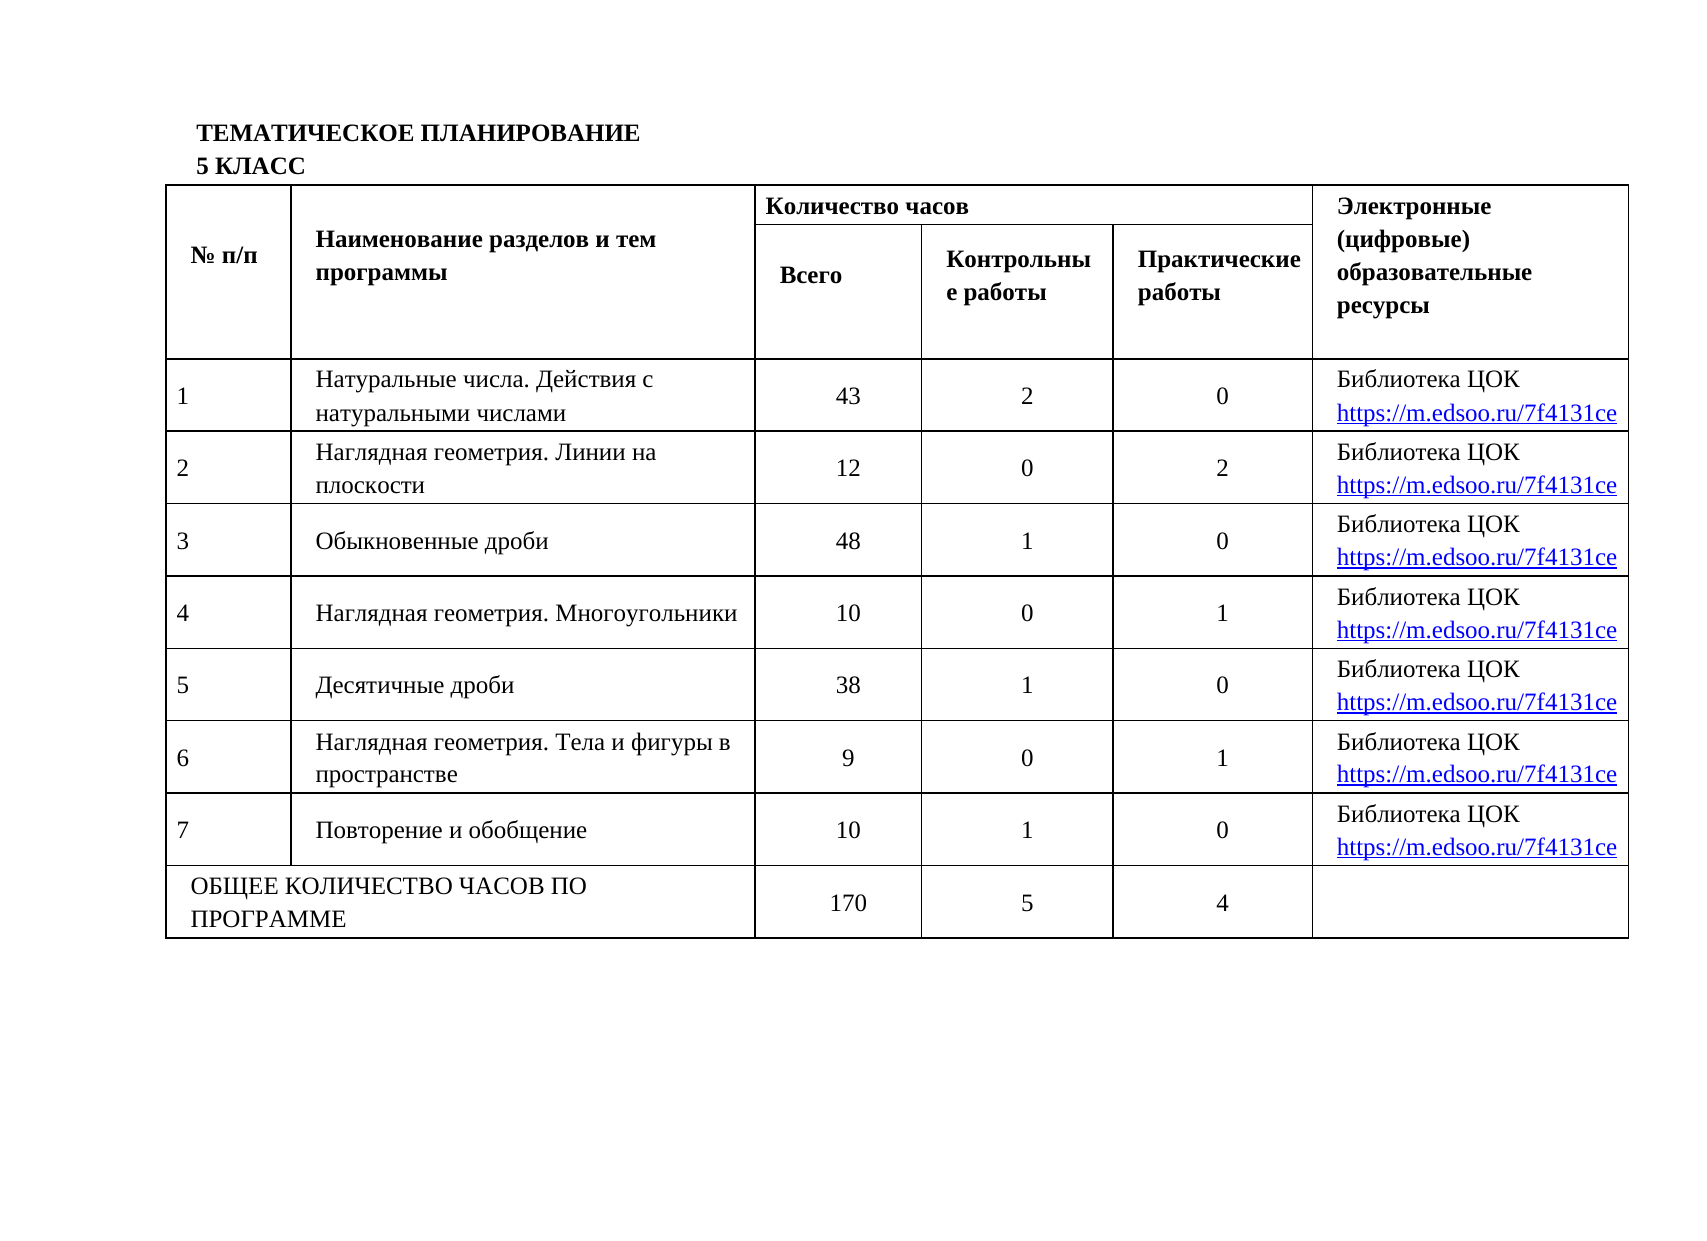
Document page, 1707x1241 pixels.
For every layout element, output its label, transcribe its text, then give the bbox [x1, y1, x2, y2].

table_cell 43 [756, 360, 921, 430]
table_cell 3 [167, 504, 290, 575]
table_cell 4 [167, 577, 290, 647]
table_cell 2 [1114, 432, 1312, 503]
table_cell 12 [756, 432, 921, 503]
table_cell Наглядная геометрия. Линии на плоскости [292, 432, 754, 503]
table_cell 170 [756, 866, 921, 937]
table_cell 10 [756, 794, 921, 864]
table_cell Библиотека ЦОК https://m.edsoo.ru/7f4131ce [1313, 504, 1628, 575]
table_cell 5 [922, 866, 1112, 937]
table_cell 1 [922, 504, 1112, 575]
table_cell 7 [167, 794, 290, 864]
table_cell 9 [756, 721, 921, 792]
table_cell 1 [167, 360, 290, 430]
table_cell 0 [1114, 360, 1312, 430]
table_cell 4 [1114, 866, 1312, 937]
table_cell 1 [922, 794, 1112, 864]
table_cell 10 [756, 577, 921, 647]
table_cell 1 [1114, 577, 1312, 647]
table_cell Натуральные числа. Действия с натуральными числами [292, 360, 754, 430]
table_cell Наглядная геометрия. Многоугольники [292, 577, 754, 647]
table_cell Библиотека ЦОК https://m.edsoo.ru/7f4131ce [1313, 794, 1628, 864]
table_cell Библиотека ЦОК https://m.edsoo.ru/7f4131ce [1313, 432, 1628, 503]
text ТЕМАТИЧЕСКОЕ ПЛАНИРОВАНИЕ [190, 118, 1618, 147]
table_header Электронные (цифровые) образовательные ресурсы [1313, 186, 1628, 358]
text 5 КЛАСС [190, 151, 1618, 180]
table_cell 38 [756, 649, 921, 720]
table_cell 1 [1114, 721, 1312, 792]
table_cell Наглядная геометрия. Тела и фигуры в пространстве [292, 721, 754, 792]
table_cell [1313, 866, 1628, 937]
table_cell 5 [167, 649, 290, 720]
table_cell Повторение и обобщение [292, 794, 754, 864]
table_cell 0 [1114, 794, 1312, 864]
table_cell Библиотека ЦОК https://m.edsoo.ru/7f4131ce [1313, 360, 1628, 430]
table_header Количество часов [756, 186, 1312, 223]
table_cell 0 [922, 721, 1112, 792]
table_cell 0 [1114, 649, 1312, 720]
table_cell 0 [922, 432, 1112, 503]
table_cell 48 [756, 504, 921, 575]
table_cell 0 [1114, 504, 1312, 575]
table_cell 2 [167, 432, 290, 503]
table_cell Всего [756, 225, 921, 358]
table_cell Библиотека ЦОК https://m.edsoo.ru/7f4131ce [1313, 577, 1628, 647]
table_cell Контрольные работы [922, 225, 1112, 358]
table_header № п/п [167, 186, 290, 358]
table_cell ОБЩЕЕ КОЛИЧЕСТВО ЧАСОВ ПО ПРОГРАММЕ [167, 866, 754, 937]
table_cell Библиотека ЦОК https://m.edsoo.ru/7f4131ce [1313, 721, 1628, 792]
table_cell Практические работы [1114, 225, 1312, 358]
table_cell Библиотека ЦОК https://m.edsoo.ru/7f4131ce [1313, 649, 1628, 720]
table_cell 6 [167, 721, 290, 792]
table_cell Десятичные дроби [292, 649, 754, 720]
table_cell 2 [922, 360, 1112, 430]
table_cell 1 [922, 649, 1112, 720]
table_header Наименование разделов и тем программы [292, 186, 754, 358]
table_cell Обыкновенные дроби [292, 504, 754, 575]
table_cell 0 [922, 577, 1112, 647]
